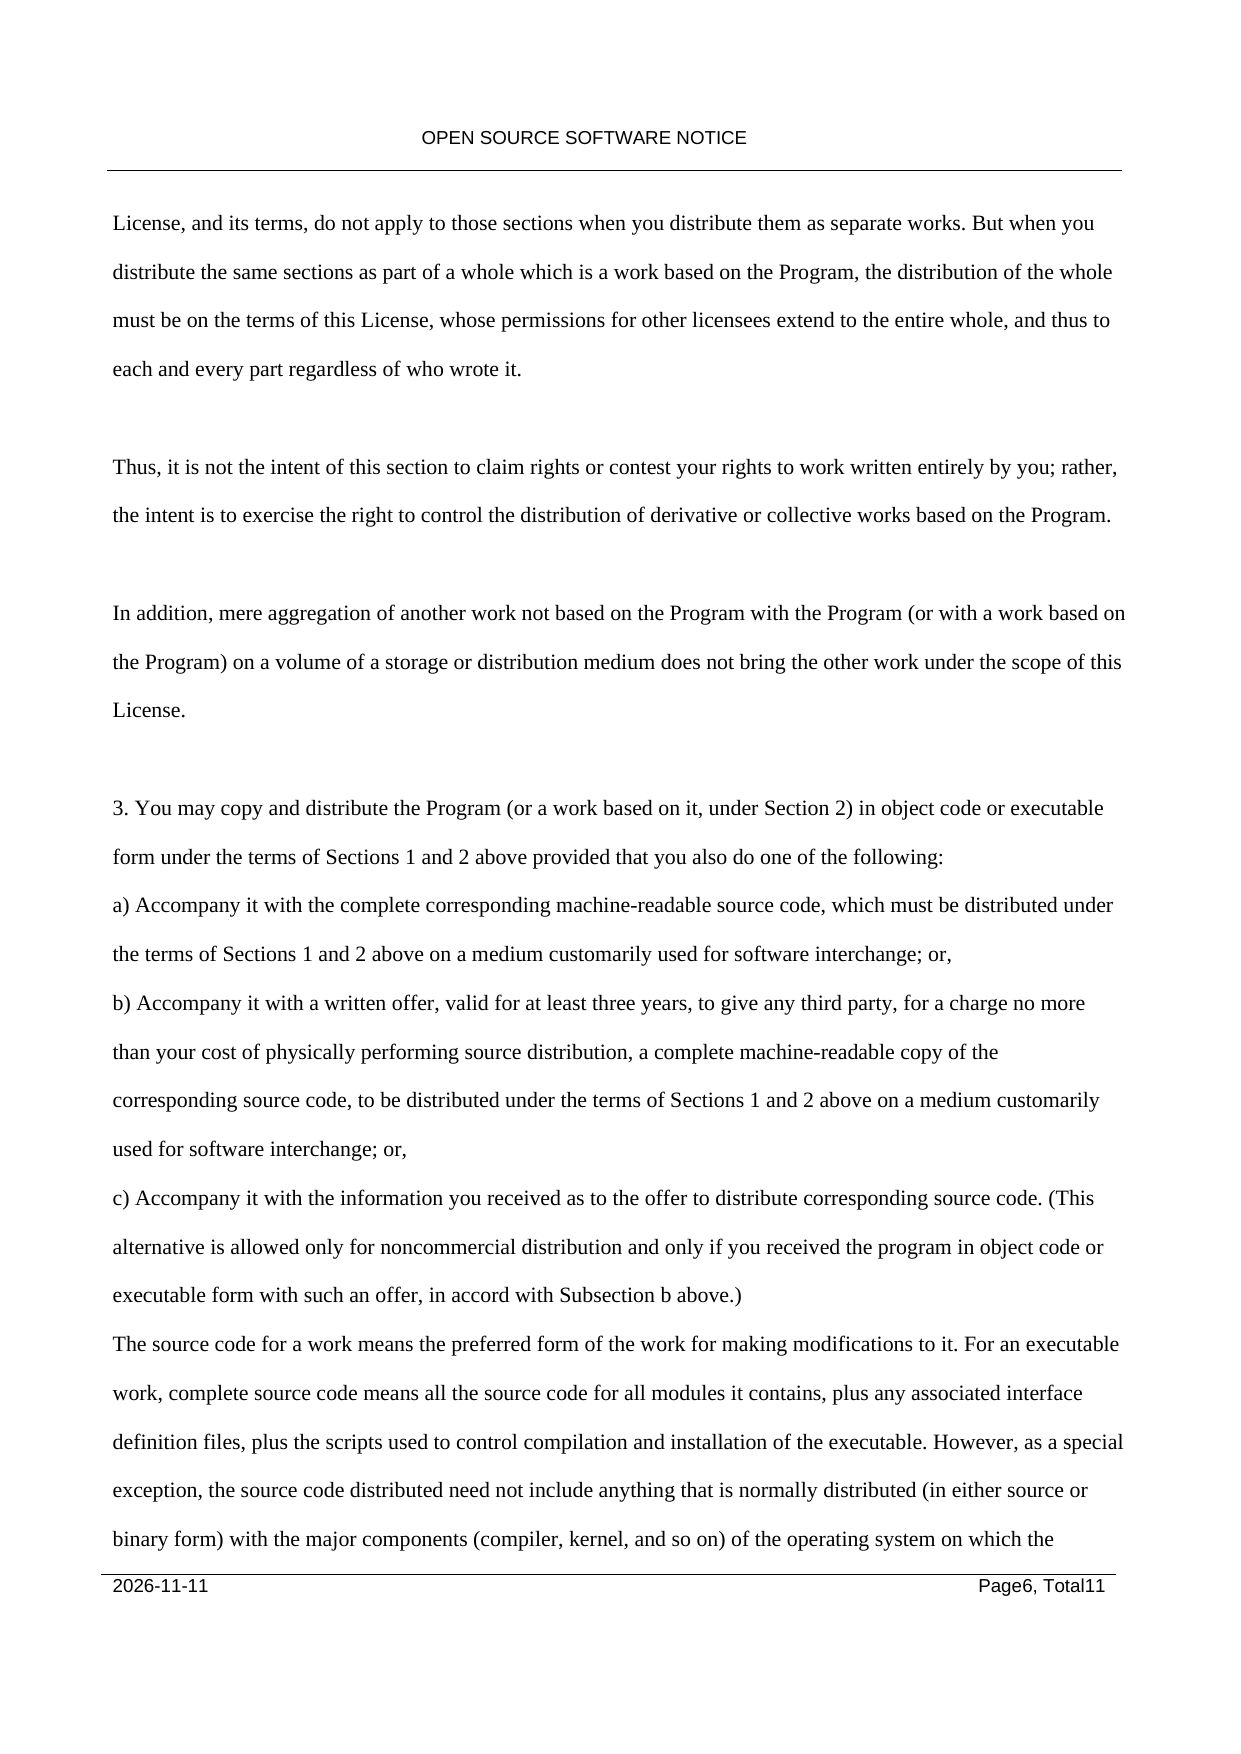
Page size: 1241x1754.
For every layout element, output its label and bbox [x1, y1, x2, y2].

text [112, 206, 1128, 1555]
